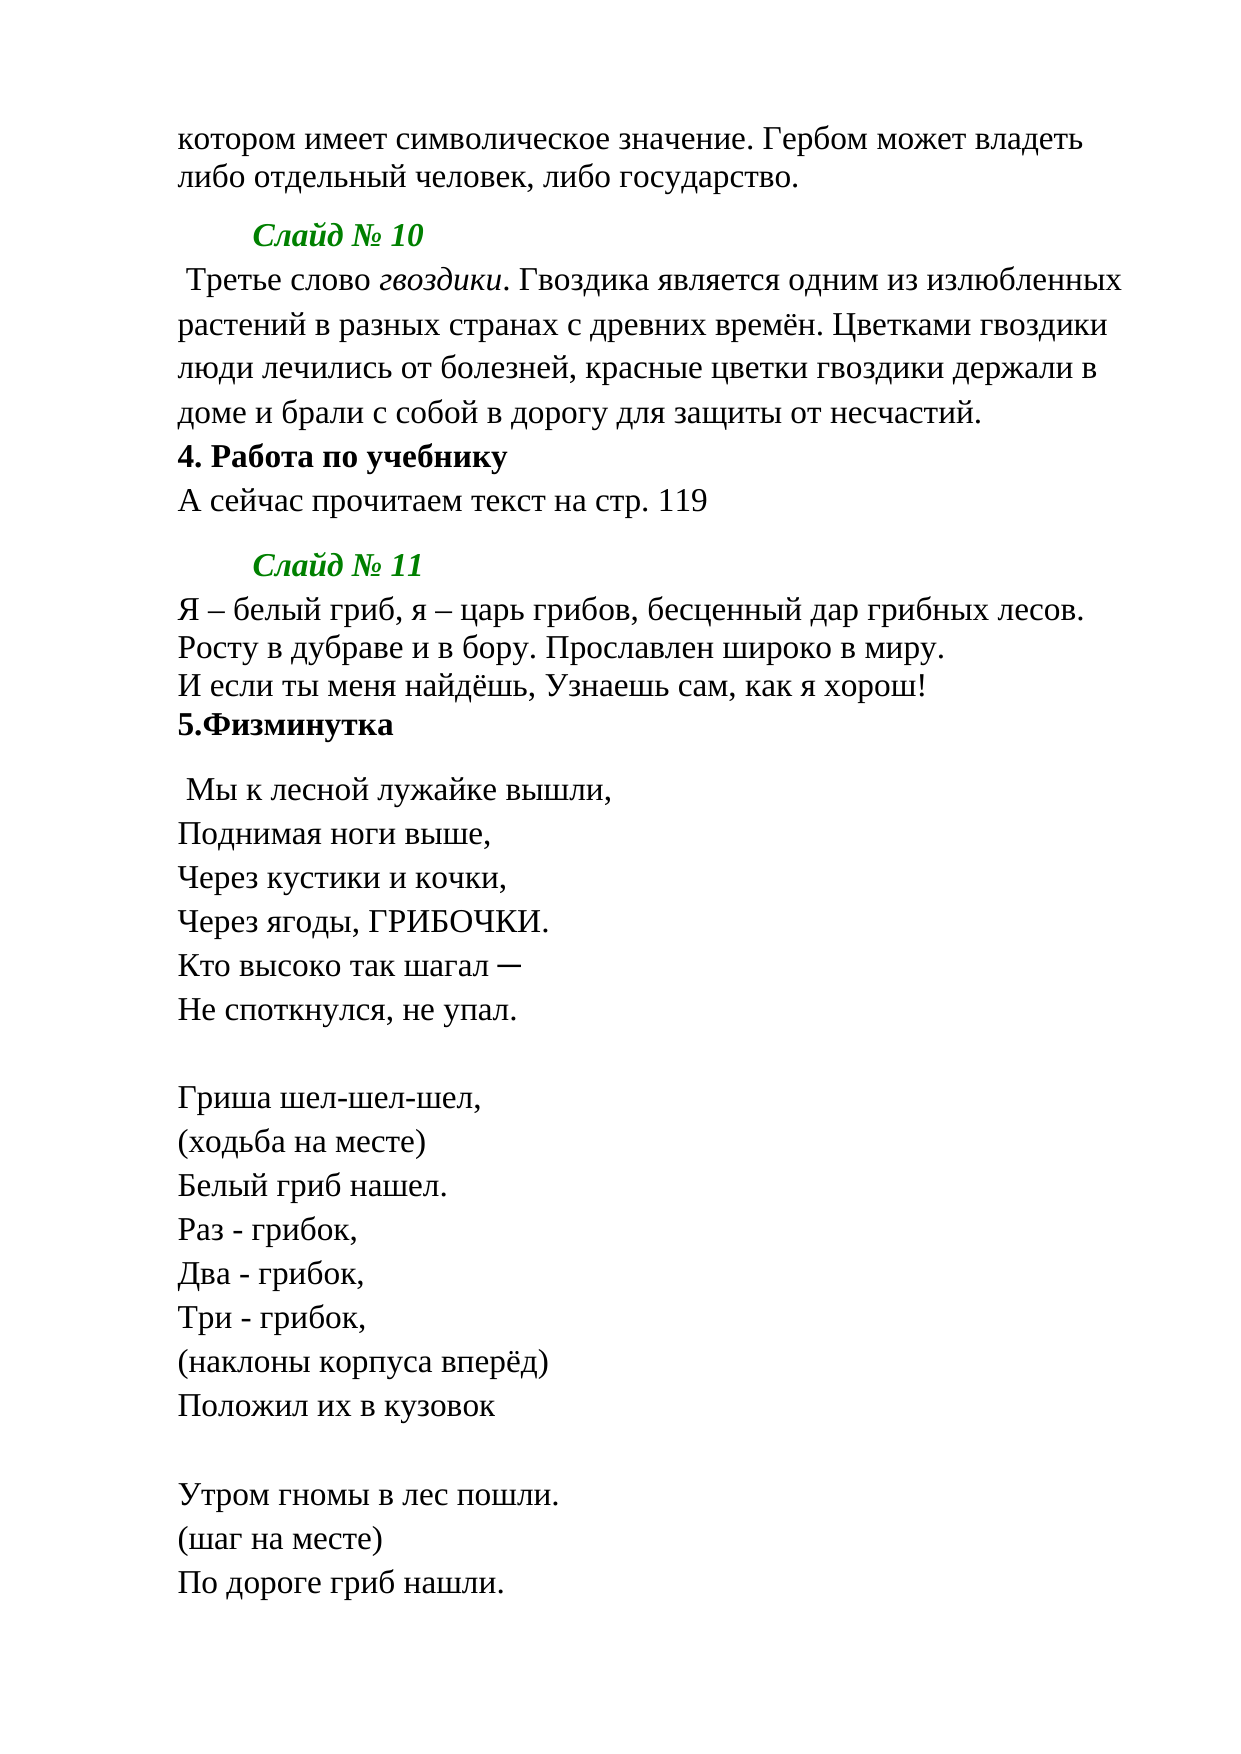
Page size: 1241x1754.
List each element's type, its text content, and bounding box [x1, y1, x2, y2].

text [177, 769, 1152, 1600]
text Росту в дубраве и в бору. Прославлен широко в миру. [177, 627, 1152, 666]
text Слайд № 11 [252, 545, 1152, 583]
text Третье слово гвоздики. Гвоздика является одним из излюбленных растений в разных странах с древних времён. Цветками гвоздики люди лечились от болезней, красные цветки гвоздики держали в доме и брали с собой в дорогу для защиты от несчастий. [177, 260, 1152, 430]
text 4. Работа по учебнику А сейчас прочитаем текст на стр. 119 [177, 436, 1152, 518]
text И если ты меня найдёшь, Узнаешь сам, как я хорош! [177, 666, 1152, 704]
text Слайд № 10 [252, 216, 1152, 254]
text 5.Физминутка [177, 704, 1152, 742]
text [177, 118, 1152, 195]
text Я – белый гриб, я – царь грибов, бесценный дар грибных лесов. [177, 589, 1152, 627]
